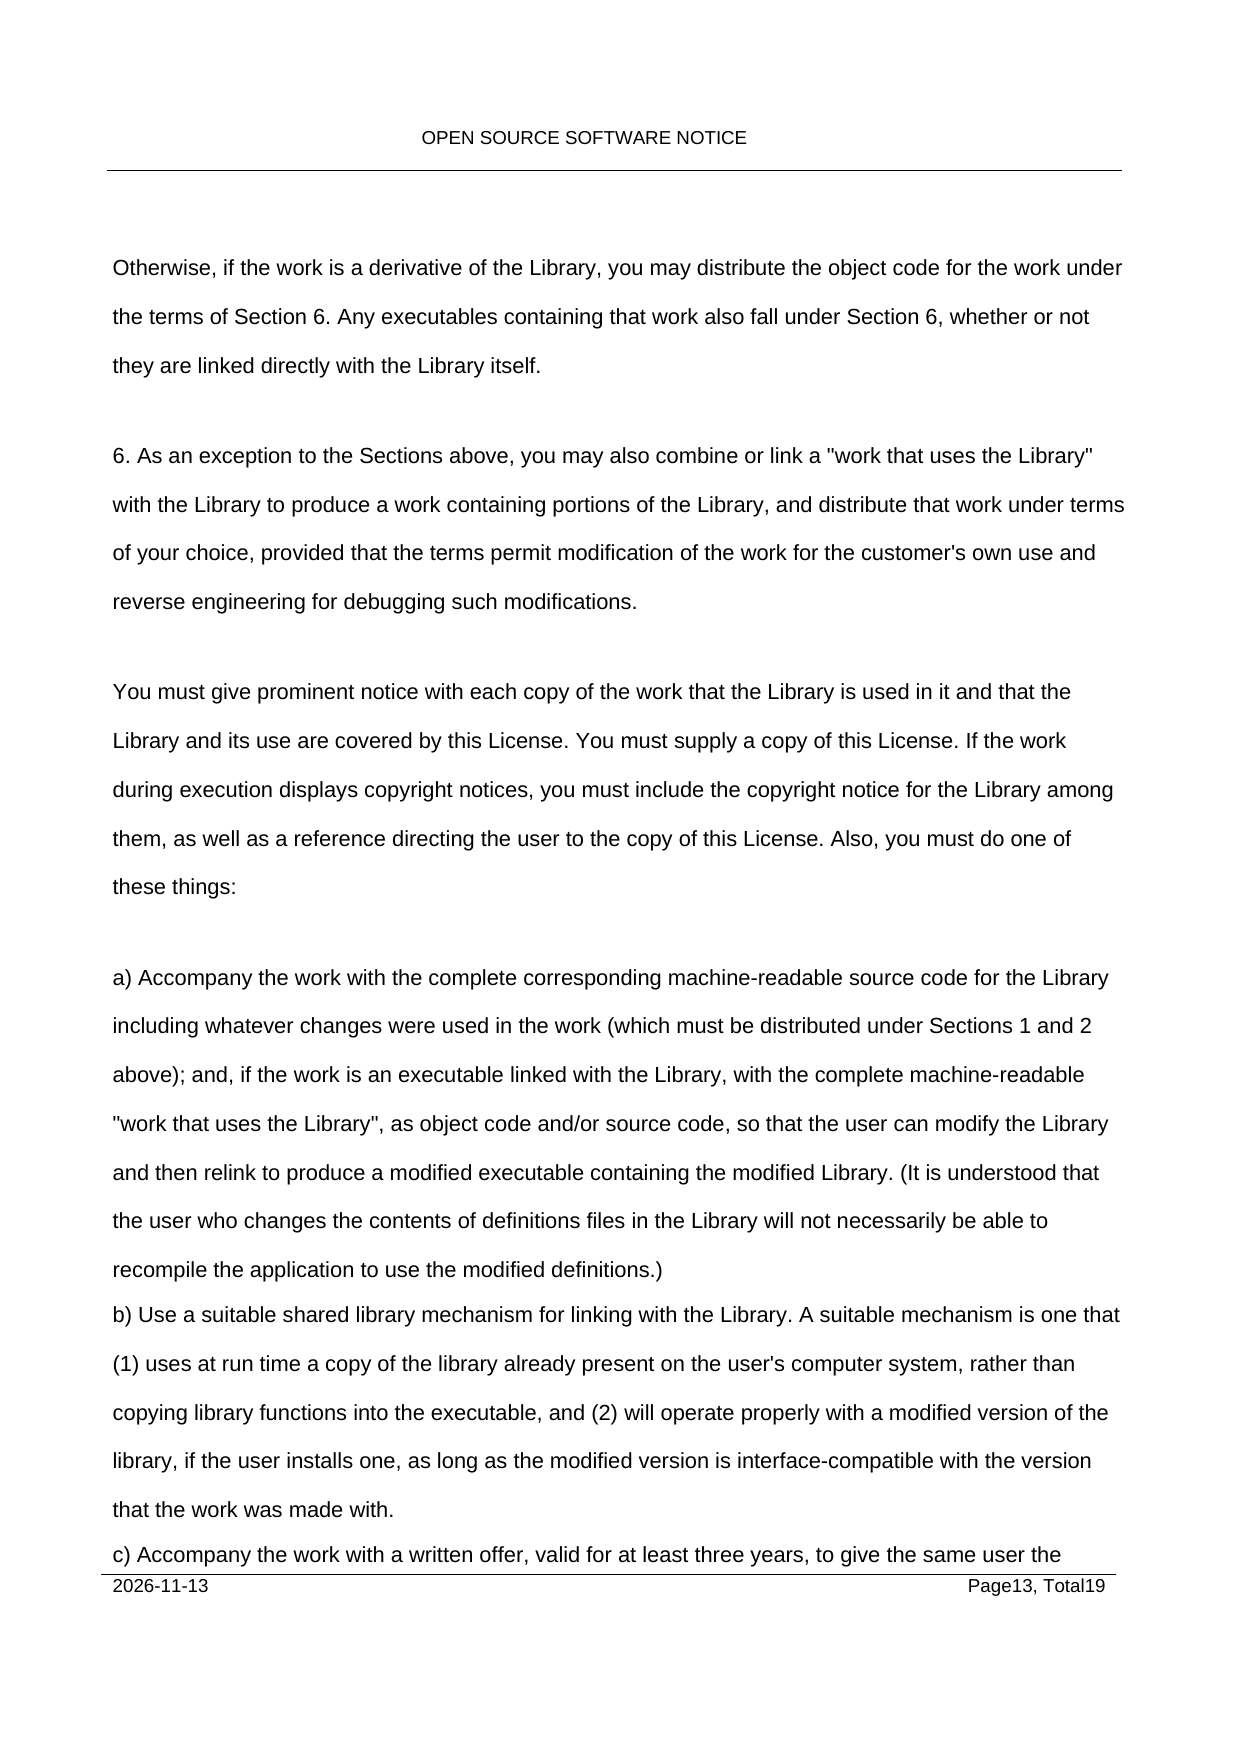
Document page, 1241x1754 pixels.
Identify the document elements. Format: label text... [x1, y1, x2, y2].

text 6. As an exception to the Sections above, you may also combine or link a "work that uses the Library" with the Library to produce a work containing portions of the Library, and distribute that work under terms of your choice, provided that the terms permit modification of the work for the customer's own use and reverse engineering for debugging such modifications. [112, 439, 1128, 618]
text b) Use a suitable shared library mechanism for linking with the Library. A suitable mechanism is one that (1) uses at run time a copy of the library already present on the user's computer system, rather than copying library functions into the executable, and (2) will operate properly with a modified version of the library, if the user installs one, as long as the modified version is interface-compatible with the version that the work was made with. [112, 1298, 1128, 1526]
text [112, 1538, 1128, 1571]
text You must give prominent notice with each copy of the work that the Library is used in it and that the Library and its use are covered by this License. You must supply a copy of this License. If the work during execution displays copyright notices, you must include the copyright notice for the Library among them, as well as a reference directing the user to the copy of this License. Also, you must do one of these things: [112, 676, 1128, 903]
text a) Accompany the work with the complete corresponding machine-readable source code for the Library including whatever changes were used in the work (which must be distributed under Sections 1 and 2 above); and, if the work is an executable linked with the Library, with the complete machine-readable "work that uses the Library", as object code and/or source code, so that the user can modify the Library and then relink to produce a modified executable containing the modified Library. (It is understood that the user who changes the contents of definitions files in the Library will not necessarily be able to recompile the application to use the modified definitions.) [112, 961, 1128, 1286]
text Otherwise, if the work is a derivative of the Library, you may distribute the object code for the work under the terms of Section 6. Any executables containing that work also fall under Section 6, whether or not they are linked directly with the Library itself. [112, 251, 1128, 381]
